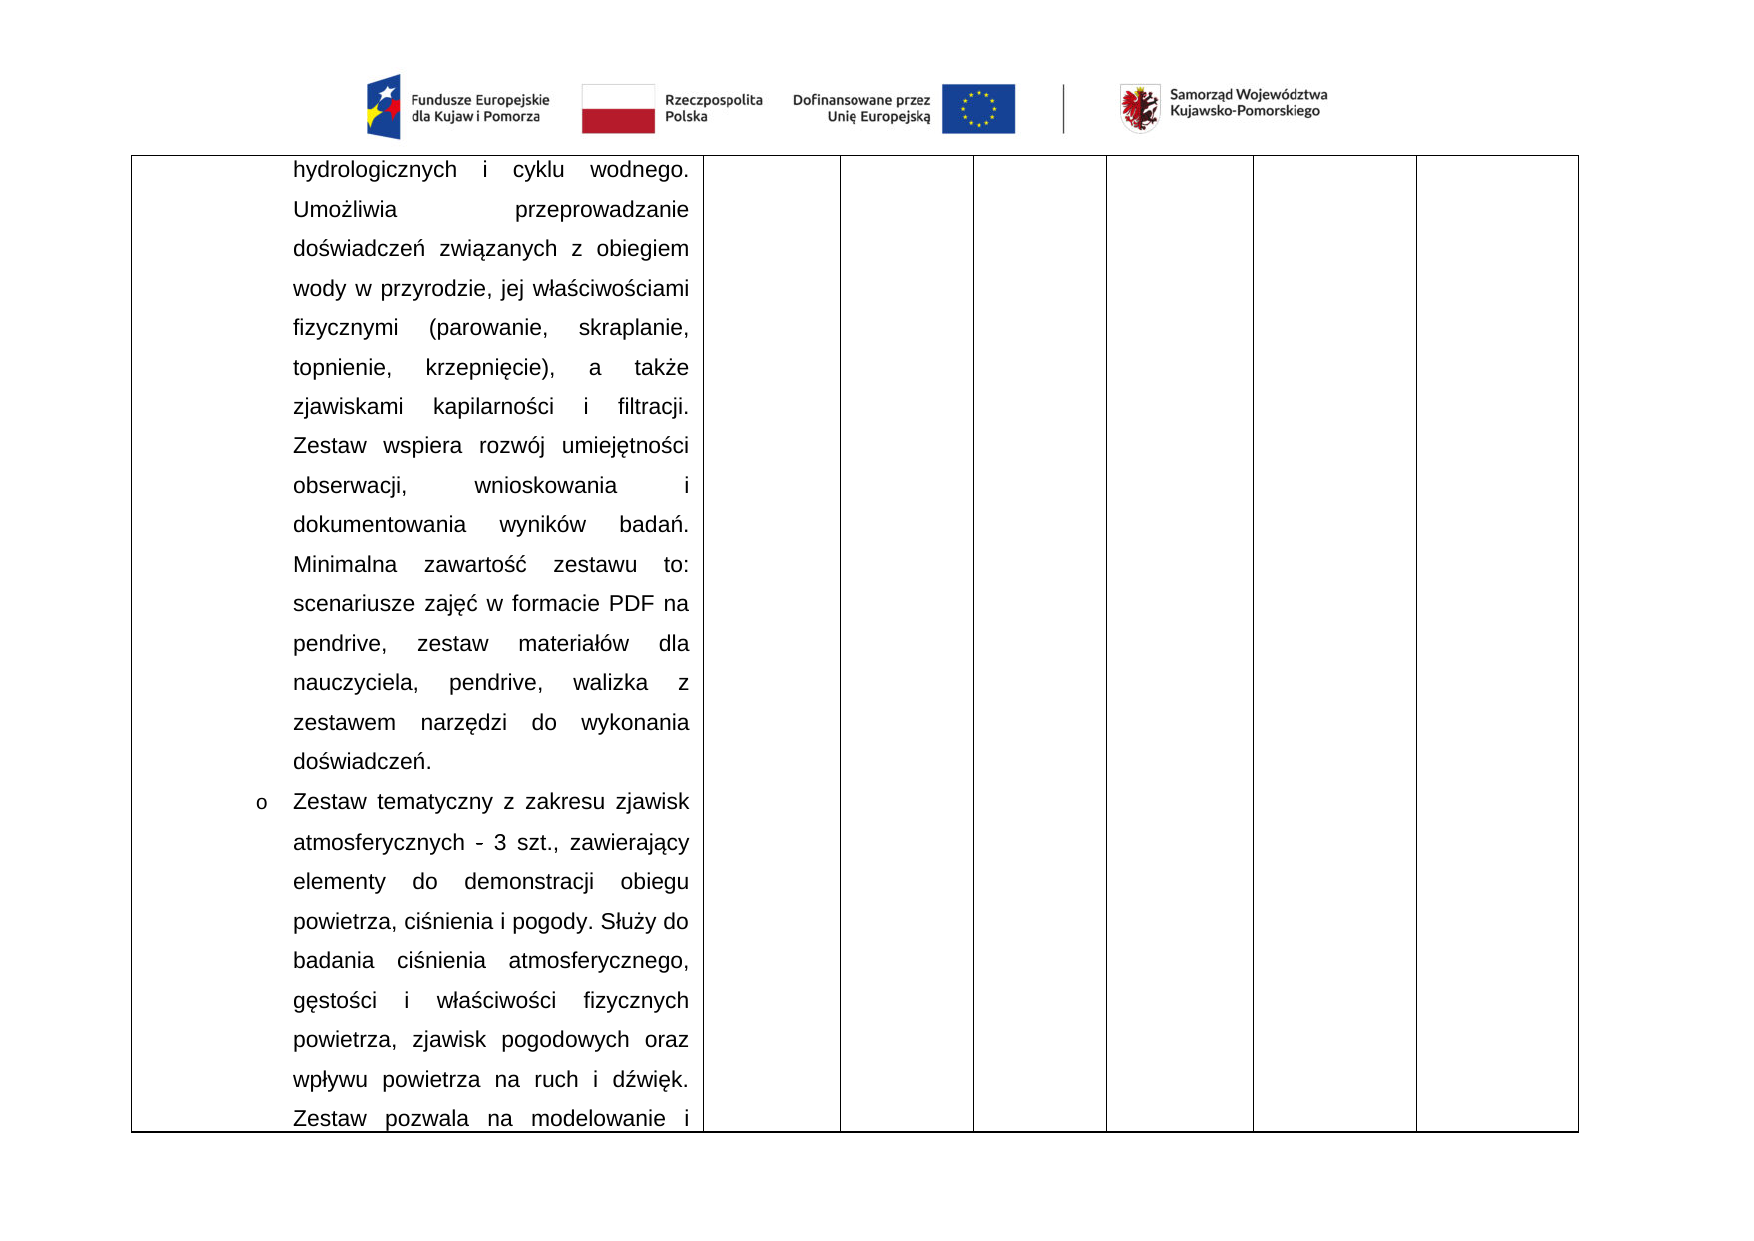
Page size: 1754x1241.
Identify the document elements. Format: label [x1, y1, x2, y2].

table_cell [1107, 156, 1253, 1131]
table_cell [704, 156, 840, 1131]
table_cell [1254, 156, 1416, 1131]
picture [351, 59, 1359, 155]
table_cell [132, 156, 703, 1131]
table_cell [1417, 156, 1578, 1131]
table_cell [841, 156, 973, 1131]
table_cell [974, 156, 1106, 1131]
